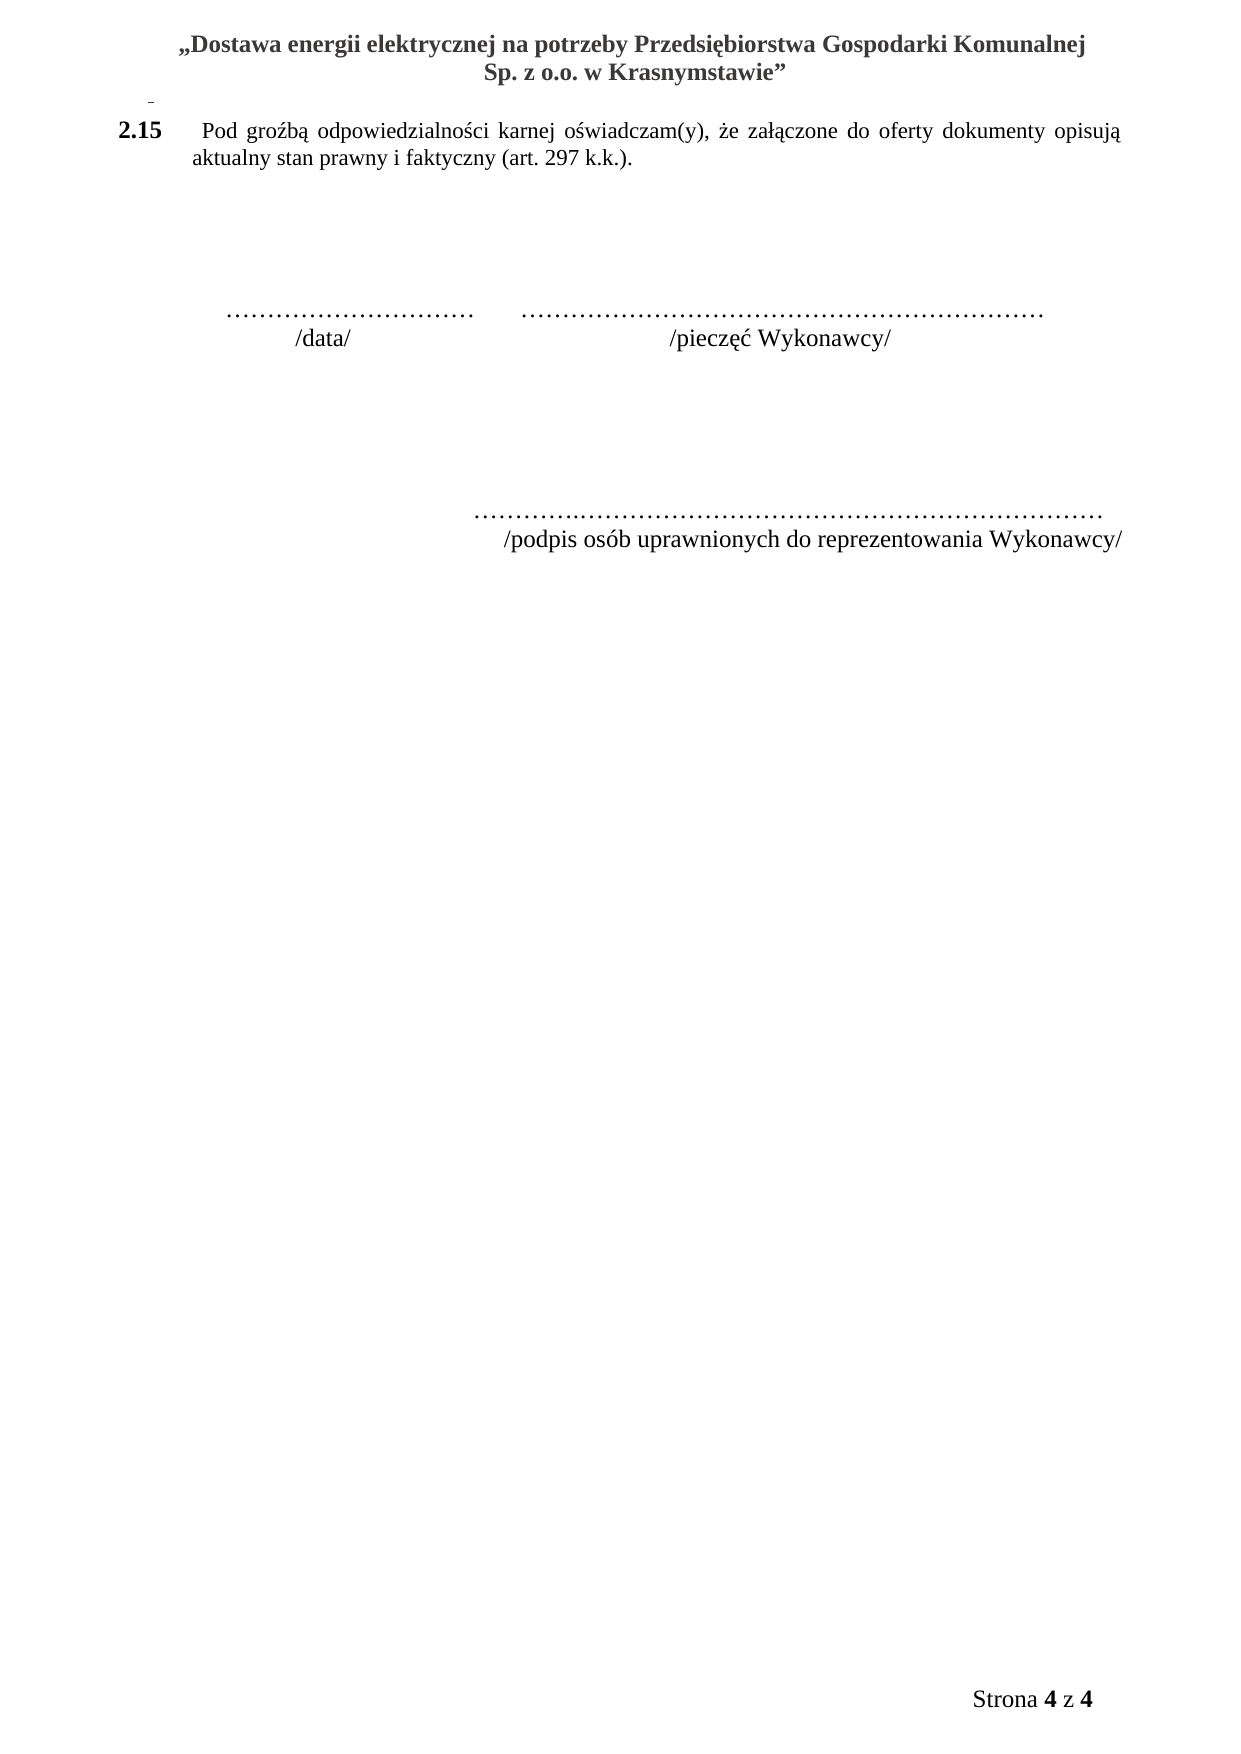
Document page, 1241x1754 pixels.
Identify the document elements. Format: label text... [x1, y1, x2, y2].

list Pod groźbą odpowiedzialności karnej oświadczam(y), że załączone do oferty dokumenty opisują aktualny stan prawny i faktyczny (art. 297 k.k.). [118, 115, 1122, 170]
text /podpis osób uprawnionych do reprezentowania Wykonawcy/ [148, 524, 1122, 553]
text ………….……………………………………………………… [473, 466, 1122, 524]
text /data/ /pieczęć Wykonawcy/ [148, 323, 1122, 351]
text ………………………… ……………………………………………………… [148, 294, 1122, 323]
